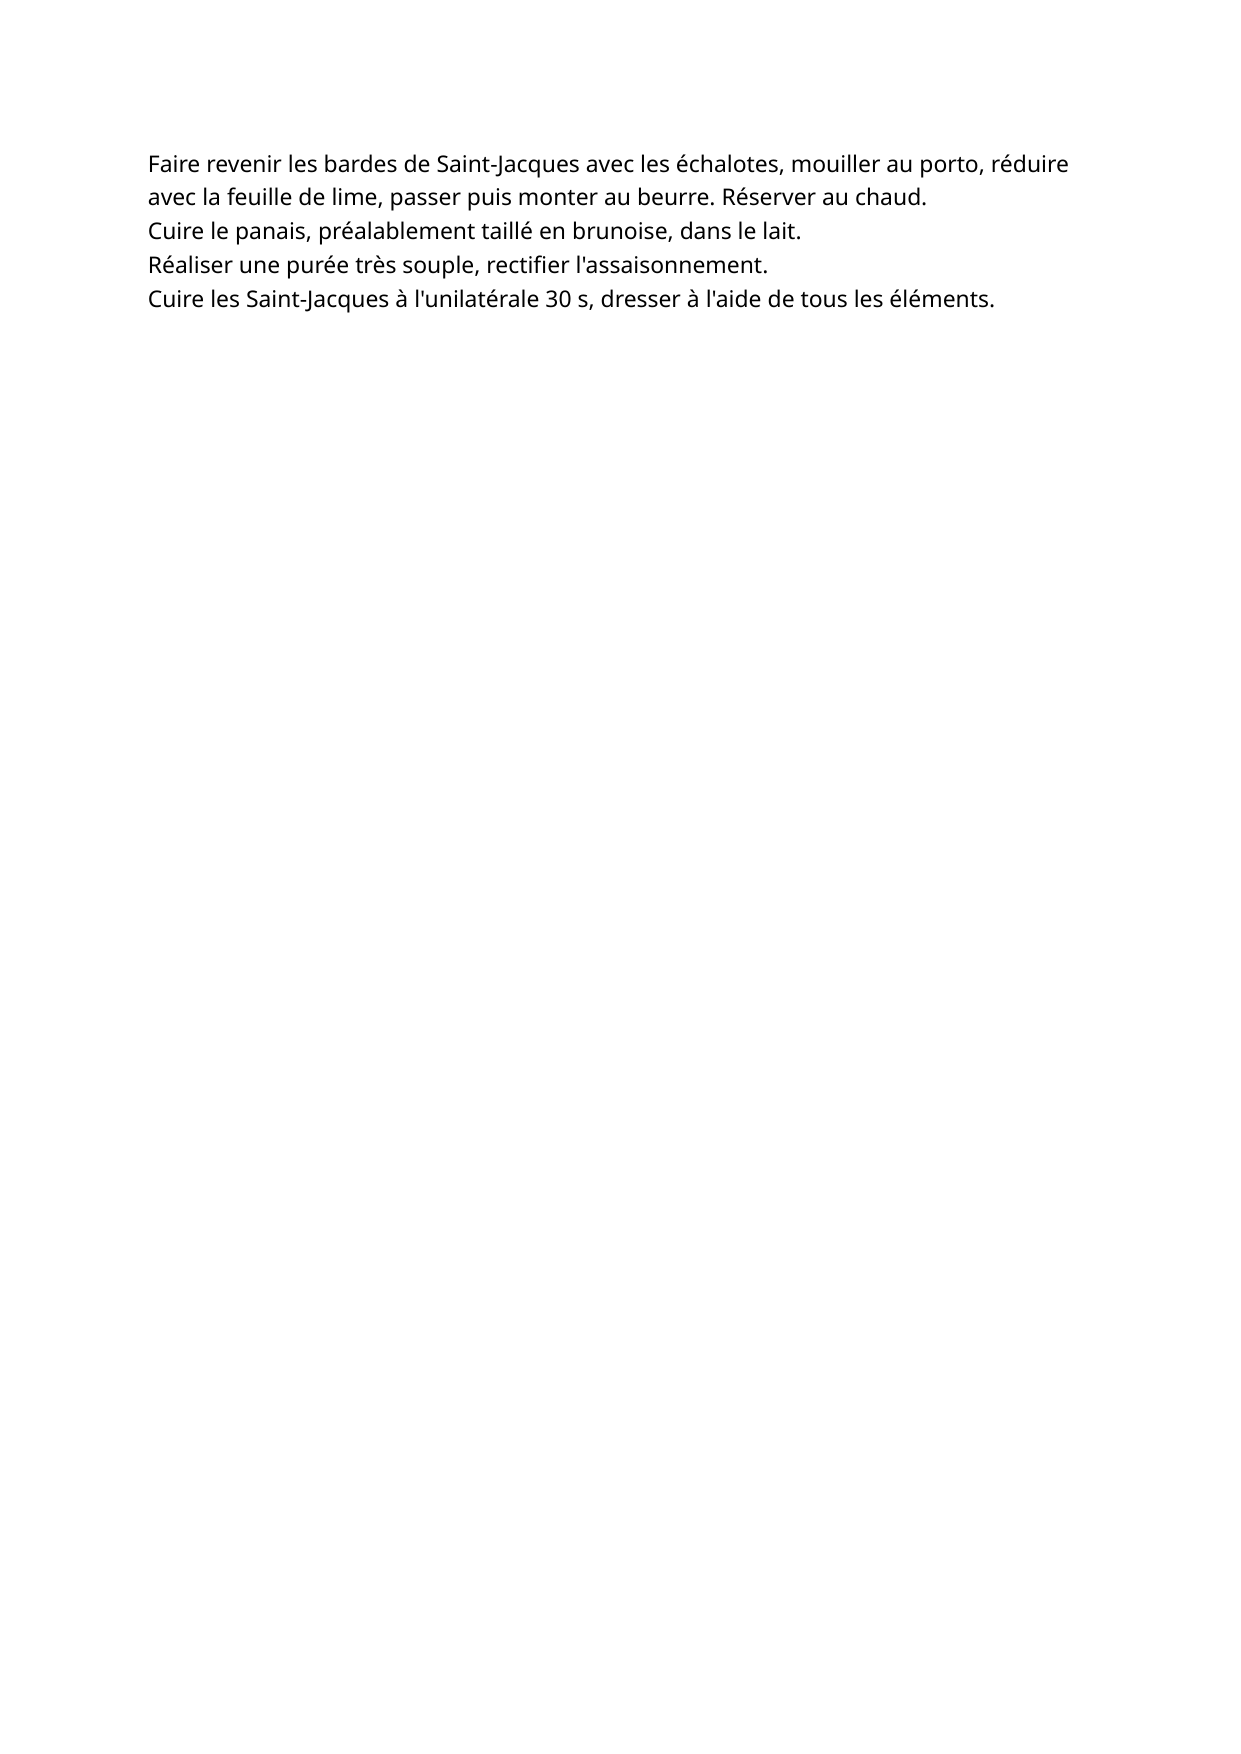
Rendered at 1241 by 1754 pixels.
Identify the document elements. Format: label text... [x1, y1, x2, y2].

text Cuire le panais, préalablement taillé en brunoise, dans le lait. [148, 215, 1093, 246]
text Cuire les Saint-Jacques à l'unilatérale 30 s, dresser à l'aide de tous les éléments. [148, 283, 1093, 314]
text Réaliser une purée très souple, rectifier l'assaisonnement. [148, 249, 1093, 280]
text Faire revenir les bardes de Saint-Jacques avec les échalotes, mouiller au porto, réduire avec la feuille de lime, passer puis monter au beurre. Réserver au chaud. [148, 148, 1093, 213]
